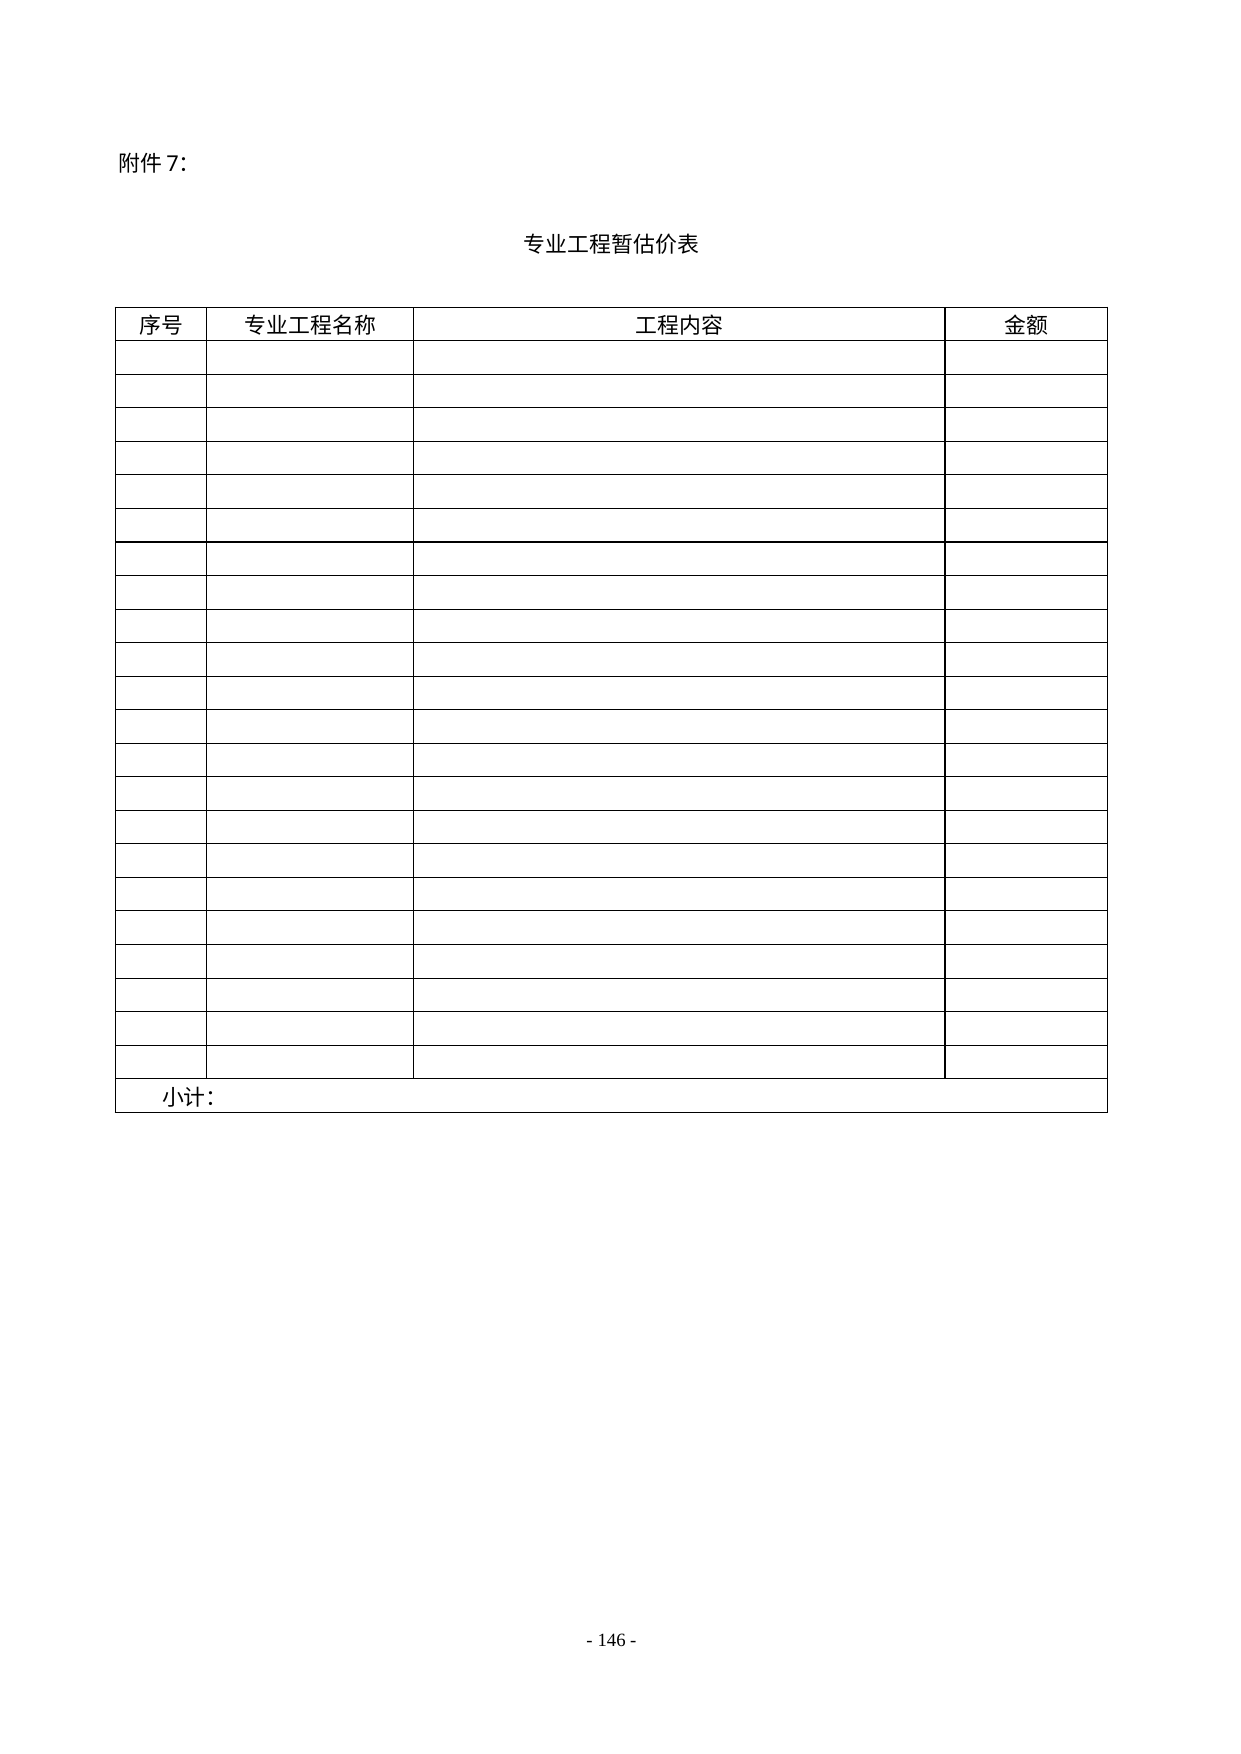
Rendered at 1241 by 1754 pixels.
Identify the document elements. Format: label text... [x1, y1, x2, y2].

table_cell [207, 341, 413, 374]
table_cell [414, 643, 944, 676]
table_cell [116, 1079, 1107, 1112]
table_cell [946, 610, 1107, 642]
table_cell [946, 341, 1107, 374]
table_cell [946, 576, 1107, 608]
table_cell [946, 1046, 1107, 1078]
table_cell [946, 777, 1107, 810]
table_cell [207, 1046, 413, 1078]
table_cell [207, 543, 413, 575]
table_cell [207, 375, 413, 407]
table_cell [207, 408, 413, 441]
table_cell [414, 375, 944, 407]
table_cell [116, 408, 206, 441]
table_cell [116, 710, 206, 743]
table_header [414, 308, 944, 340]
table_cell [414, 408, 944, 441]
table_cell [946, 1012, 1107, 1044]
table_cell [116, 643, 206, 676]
text 专业工程暂估价表 [118, 226, 1104, 259]
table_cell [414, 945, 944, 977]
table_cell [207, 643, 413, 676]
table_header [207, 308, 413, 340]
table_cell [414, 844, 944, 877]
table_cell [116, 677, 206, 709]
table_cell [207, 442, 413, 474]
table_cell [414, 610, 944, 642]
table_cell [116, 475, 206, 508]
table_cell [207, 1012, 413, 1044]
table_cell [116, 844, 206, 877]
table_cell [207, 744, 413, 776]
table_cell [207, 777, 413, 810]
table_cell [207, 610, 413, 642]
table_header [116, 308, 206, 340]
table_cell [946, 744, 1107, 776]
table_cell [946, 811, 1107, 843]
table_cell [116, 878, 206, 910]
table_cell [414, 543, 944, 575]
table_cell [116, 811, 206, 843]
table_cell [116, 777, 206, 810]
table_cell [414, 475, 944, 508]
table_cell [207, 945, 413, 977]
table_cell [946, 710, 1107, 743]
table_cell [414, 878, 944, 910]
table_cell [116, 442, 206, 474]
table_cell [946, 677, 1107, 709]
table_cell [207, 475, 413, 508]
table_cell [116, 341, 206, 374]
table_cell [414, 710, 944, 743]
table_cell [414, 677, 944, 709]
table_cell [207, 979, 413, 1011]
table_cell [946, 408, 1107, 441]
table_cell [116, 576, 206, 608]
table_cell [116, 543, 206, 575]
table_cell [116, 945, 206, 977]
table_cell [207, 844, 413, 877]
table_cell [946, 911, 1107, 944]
text 附件7： [118, 146, 1104, 178]
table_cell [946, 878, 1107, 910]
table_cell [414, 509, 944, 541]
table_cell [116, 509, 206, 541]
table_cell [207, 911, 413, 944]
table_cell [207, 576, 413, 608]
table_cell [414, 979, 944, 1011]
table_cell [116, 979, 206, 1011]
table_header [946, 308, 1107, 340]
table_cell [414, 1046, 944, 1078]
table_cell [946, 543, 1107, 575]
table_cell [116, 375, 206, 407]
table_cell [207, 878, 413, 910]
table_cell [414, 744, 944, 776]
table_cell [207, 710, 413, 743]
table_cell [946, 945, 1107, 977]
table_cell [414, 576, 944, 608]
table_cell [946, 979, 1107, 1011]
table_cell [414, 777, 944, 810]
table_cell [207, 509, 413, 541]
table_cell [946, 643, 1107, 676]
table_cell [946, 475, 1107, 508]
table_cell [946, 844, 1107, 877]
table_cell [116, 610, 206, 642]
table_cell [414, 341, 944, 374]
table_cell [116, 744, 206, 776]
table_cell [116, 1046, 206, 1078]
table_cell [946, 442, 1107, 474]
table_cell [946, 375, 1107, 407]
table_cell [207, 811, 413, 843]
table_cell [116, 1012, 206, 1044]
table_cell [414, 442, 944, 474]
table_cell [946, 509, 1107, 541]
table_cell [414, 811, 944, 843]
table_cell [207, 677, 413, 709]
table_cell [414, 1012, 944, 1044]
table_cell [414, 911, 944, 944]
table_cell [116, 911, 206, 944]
